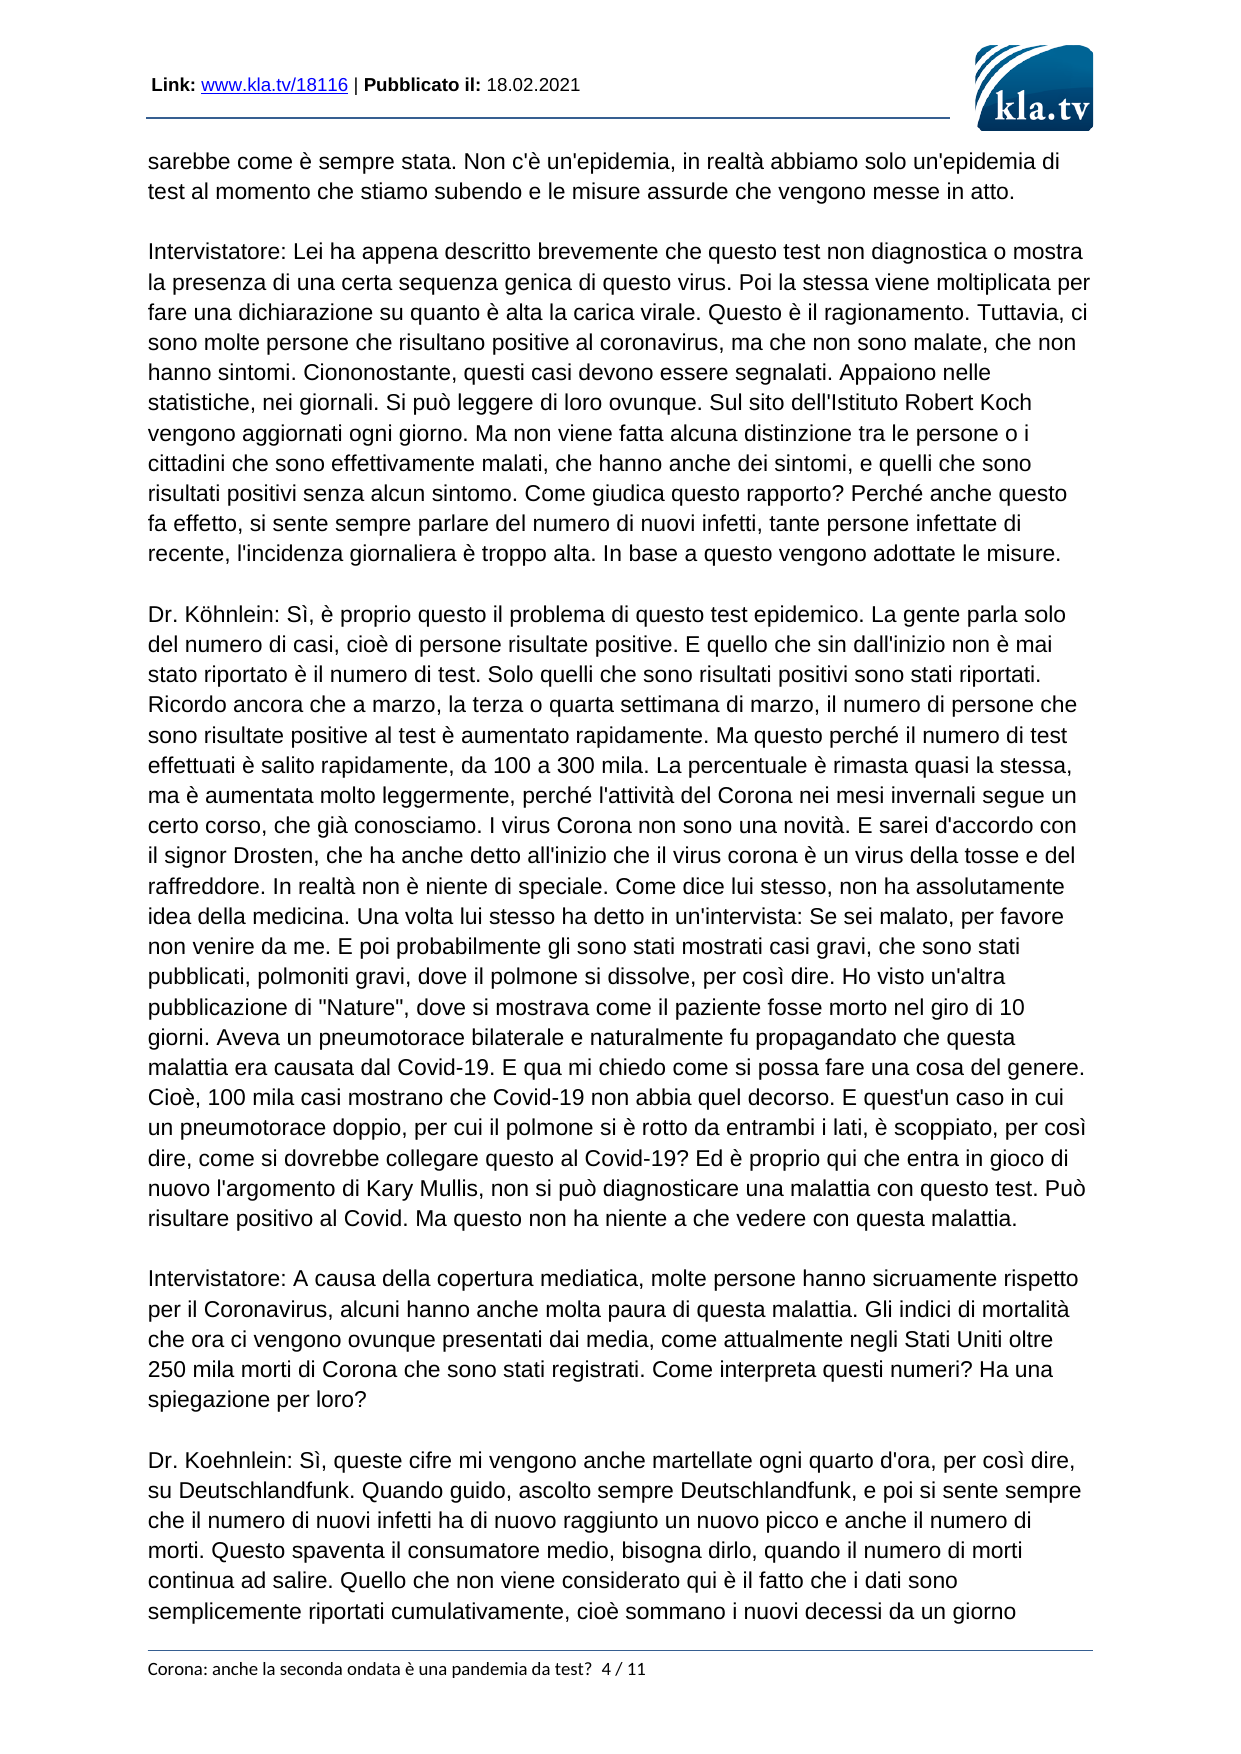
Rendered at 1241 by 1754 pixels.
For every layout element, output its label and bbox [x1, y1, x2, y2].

text [148, 148, 1093, 1624]
